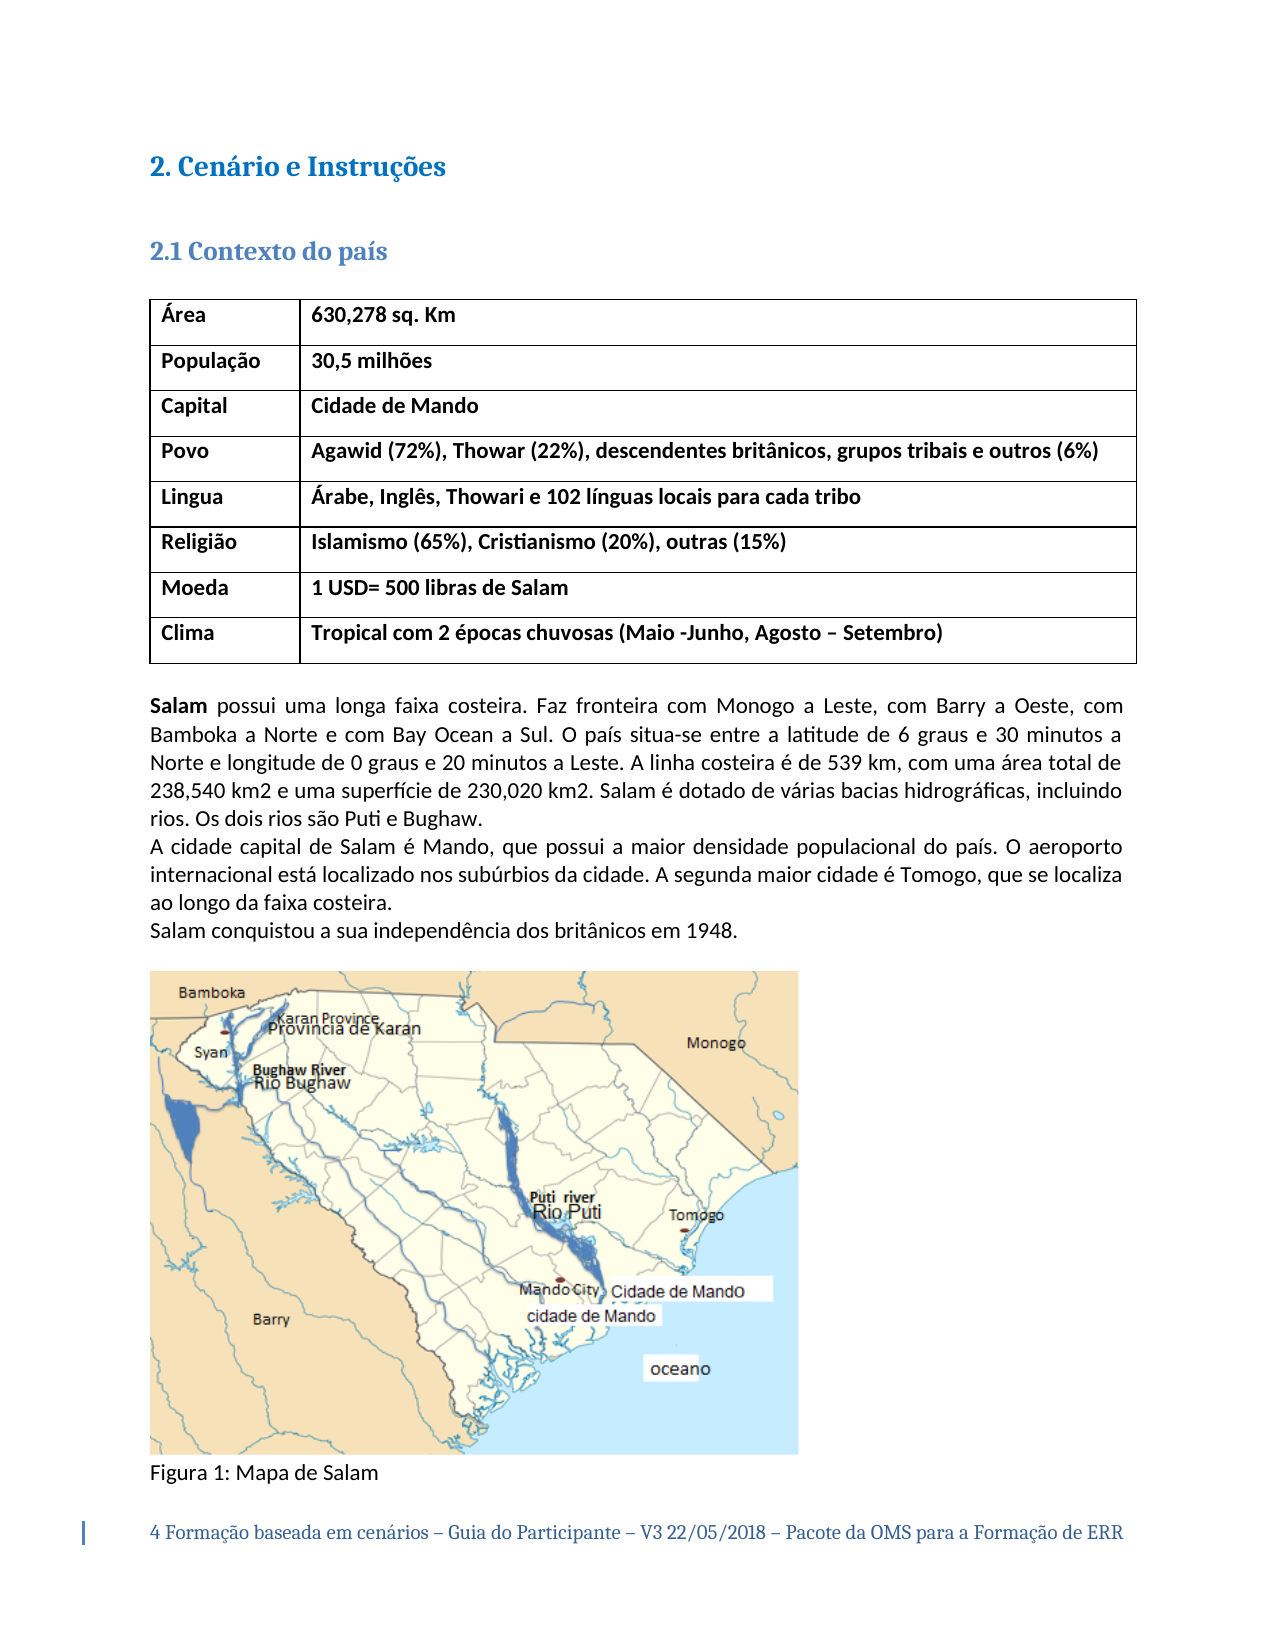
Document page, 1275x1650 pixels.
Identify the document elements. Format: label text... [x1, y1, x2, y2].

table_cell 1 USD= 500 libras de Salam [301, 573, 1136, 617]
table_cell Tropical com 2 épocas chuvosas (Maio -Junho, Agosto – Setembro) [301, 618, 1136, 663]
text Salam conquistou a sua independência dos britânicos em 1948. [150, 916, 1125, 944]
table_cell 30,5 milhões [301, 346, 1136, 390]
table_header Área [151, 300, 299, 345]
table_header 630,278 sq. Km [301, 300, 1136, 345]
table_cell Moeda [151, 573, 299, 617]
text Figura 1: Mapa de Salam [150, 1458, 1125, 1486]
table_cell Povo [151, 437, 299, 481]
table_cell Cidade de Mando [301, 391, 1136, 436]
table_cell Capital [151, 391, 299, 436]
subtitle 2. Cenário e Instruções [150, 150, 1125, 183]
subtitle 2.1 Contexto do país [150, 236, 1125, 267]
table_cell Árabe, Inglês, Thowari e 102 línguas locais para cada tribo [301, 482, 1136, 526]
table_cell Islamismo (65%), Cristianismo (20%), outras (15%) [301, 528, 1136, 572]
table_cell População [151, 346, 299, 390]
text A cidade capital de Salam é Mando, que possui a maior densidade populacional do país. O aeroporto internacional está localizado nos subúrbios da cidade. A segunda maior cidade é Tomogo, que se localiza ao longo da faixa costeira. [150, 832, 1125, 916]
table_cell Clima [151, 618, 299, 663]
table_cell Agawid (72%), Thowar (22%), descendentes britânicos, grupos tribais e outros (6%) [301, 437, 1136, 481]
picture [150, 971, 799, 1459]
table_cell Lingua [151, 482, 299, 526]
table_cell Religião [151, 528, 299, 572]
text Salam possui uma longa faixa costeira. Faz fronteira com Monogo a Leste, com Barry a Oeste, com Bamboka a Norte e com Bay Ocean a Sul. O país situa-se entre a latitude de 6 graus e 30 minutos a Norte e longitude de 0 graus e 20 minutos a Leste. A linha costeira é de 539 km, com uma área total de 238,540 km2 e uma superfície de 230,020 km2. Salam é dotado de várias bacias hidrográficas, incluindo rios. Os dois rios são Puti e Bughaw. [150, 692, 1125, 832]
